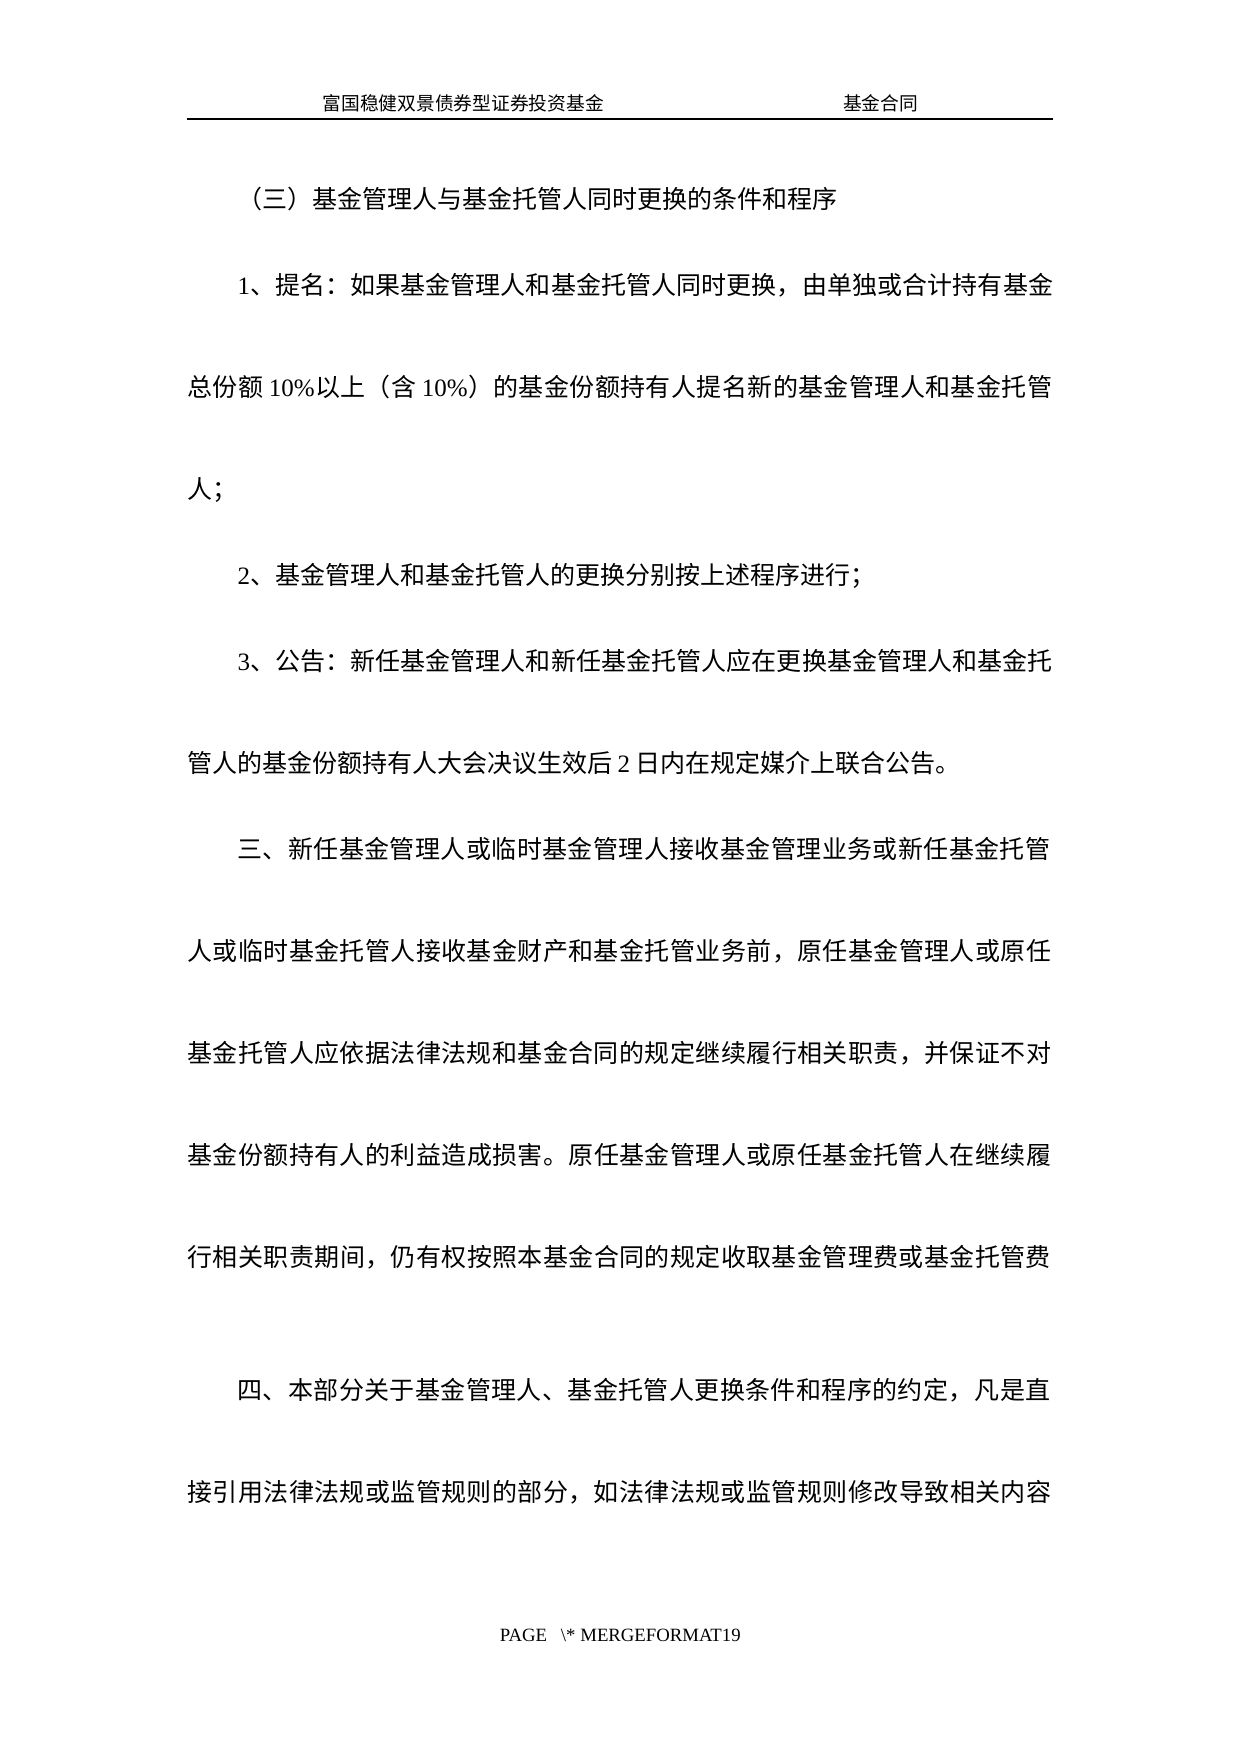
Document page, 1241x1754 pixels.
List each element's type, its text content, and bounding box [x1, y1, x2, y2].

text （三）基金管理人与基金托管人同时更换的条件和程序 [187, 164, 1053, 232]
text 2、基金管理人和基金托管人的更换分别按上述程序进行； [187, 540, 1053, 608]
text 三、新任基金管理人或临时基金管理人接收基金管理业务或新任基金托管人或临时基金托管人接收基金财产和基金托管业务前，原任基金管理人或原任基金托管人应依据法律法规和基金合同的规定继续履行相关职责，并保证不对基金份额持有人的利益造成损害。原任基金管理人或原任基金托管人在继续履行相关职责期间，仍有权按照本基金合同的规定收取基金管理费或基金托管费。 [187, 814, 1053, 1340]
text 1、提名：如果基金管理人和基金托管人同时更换，由单独或合计持有基金总份额10%以上（含10%）的基金份额持有人提名新的基金管理人和基金托管人； [187, 250, 1053, 522]
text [187, 1354, 1053, 1524]
text 3、公告：新任基金管理人和新任基金托管人应在更换基金管理人和基金托管人的基金份额持有人大会决议生效后2日内在规定媒介上联合公告。 [187, 626, 1053, 796]
